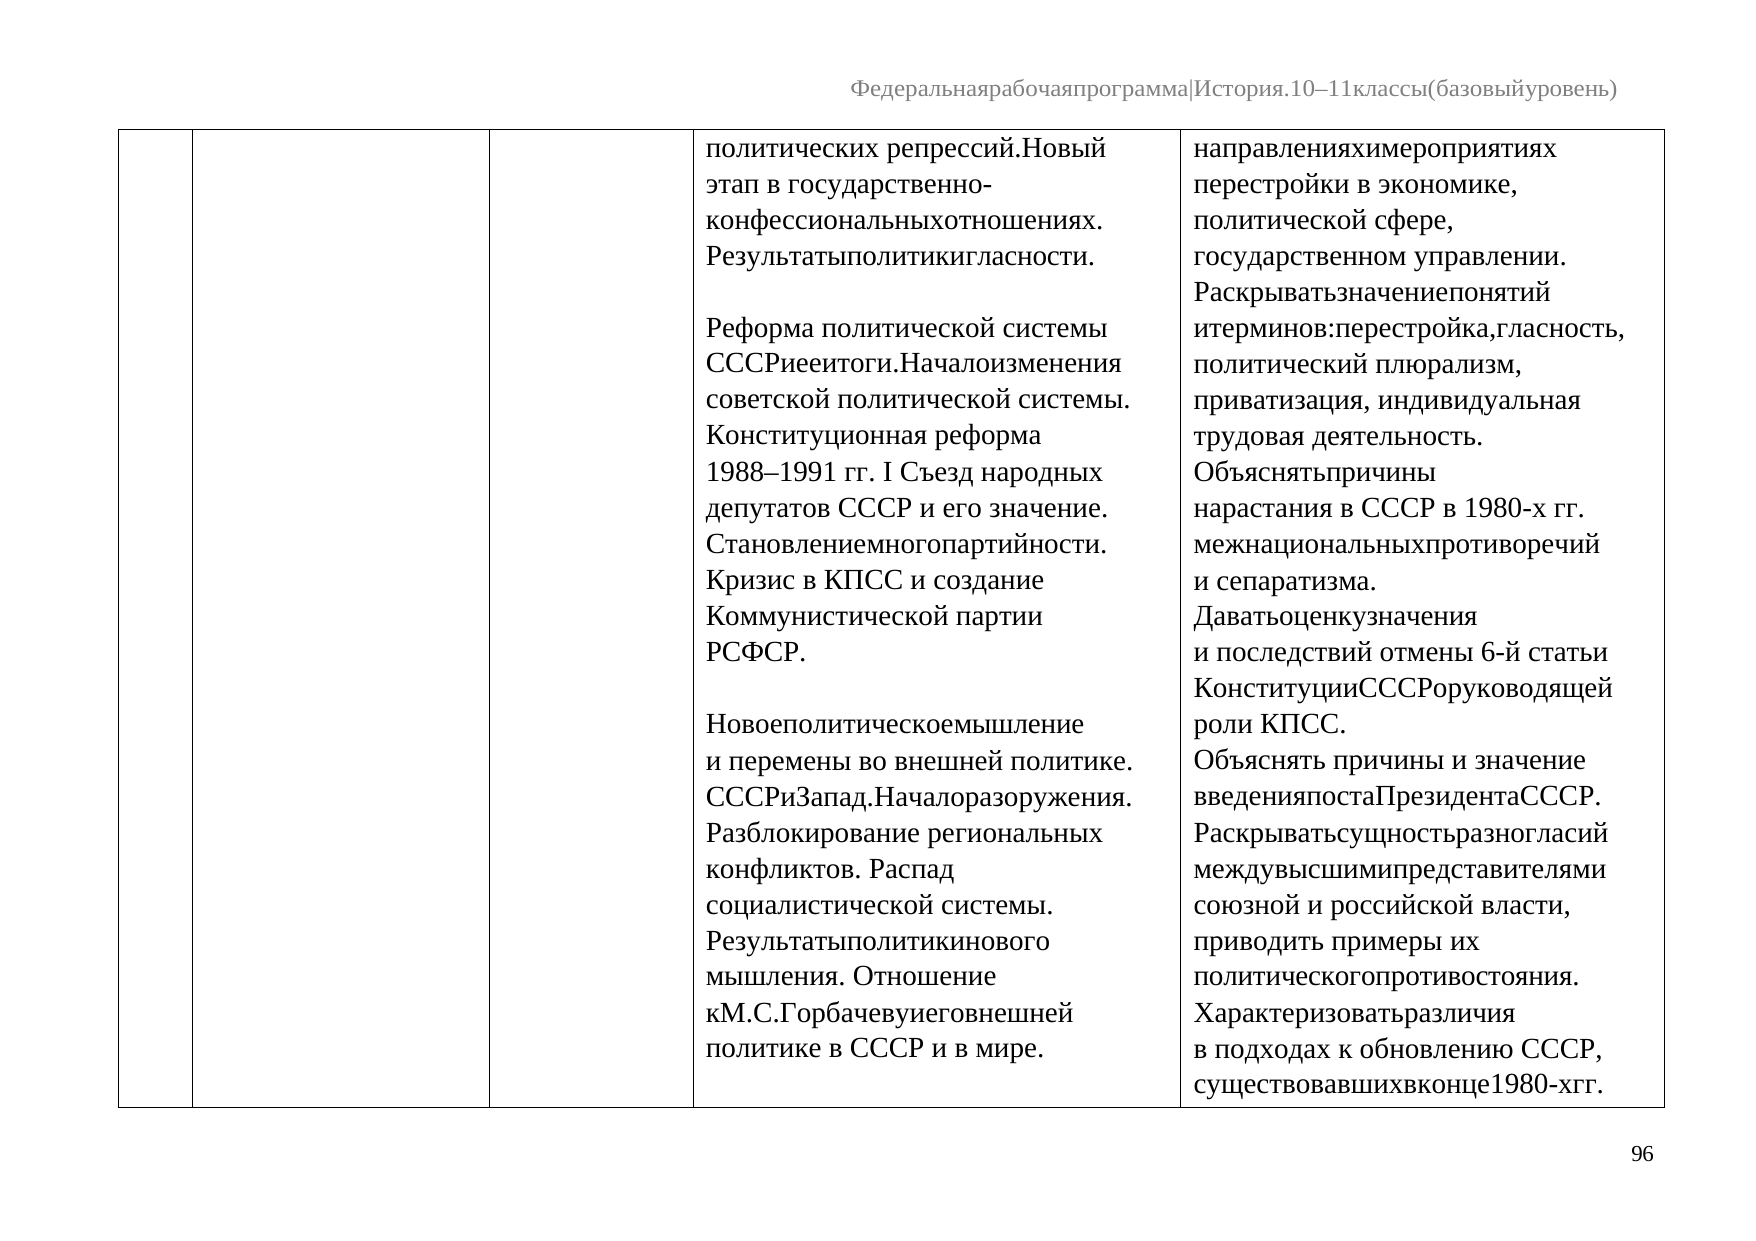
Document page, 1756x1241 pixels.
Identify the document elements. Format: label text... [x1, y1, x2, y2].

table_header политических репрессий.Новый этап в государственно- конфессиональныхотношениях. Результатыполитикигласности. Реформа политической системы СССРиееитоги.Началоизменения советской политической системы. Конституционная реформа 1988–1991 гг. I Съезд народных депутатов СССР и его значение. Становлениемногопартийности. Кризис в КПСС и создание Коммунистической партии РСФСР. Новоеполитическоемышление и перемены во внешней политике. СССРиЗапад.Началоразоружения. Разблокирование региональных конфликтов. Распад социалистической системы. Результатыполитикинового мышления. Отношение кМ.С.Горбачевуиеговнешней политике в СССР и в мире. [694, 130, 1180, 1107]
table_header [119, 130, 192, 1107]
table_header направленияхимероприятиях перестройки в экономике, политической сфере, государственном управлении. Раскрыватьзначениепонятий итерминов:перестройка,гласность, политический плюрализм, приватизация, индивидуальная трудовая деятельность. Объяснятьпричины нарастания в СССР в 1980-х гг. межнациональныхпротиворечий и сепаратизма. Даватьоценкузначения и последствий отмены 6-й статьи КонституцииСССРоруководящей роли КПСС. Объяснять причины и значение введенияпостаПрезидентаСССР. Раскрыватьсущностьразногласий междувысшимипредставителями союзной и российской власти, приводить примеры их политическогопротивостояния. Характеризоватьразличия в подходах к обновлению СССР, существовавшихвконце1980-хгг. [1181, 130, 1664, 1107]
table_header [193, 130, 489, 1107]
table_header [490, 130, 693, 1107]
